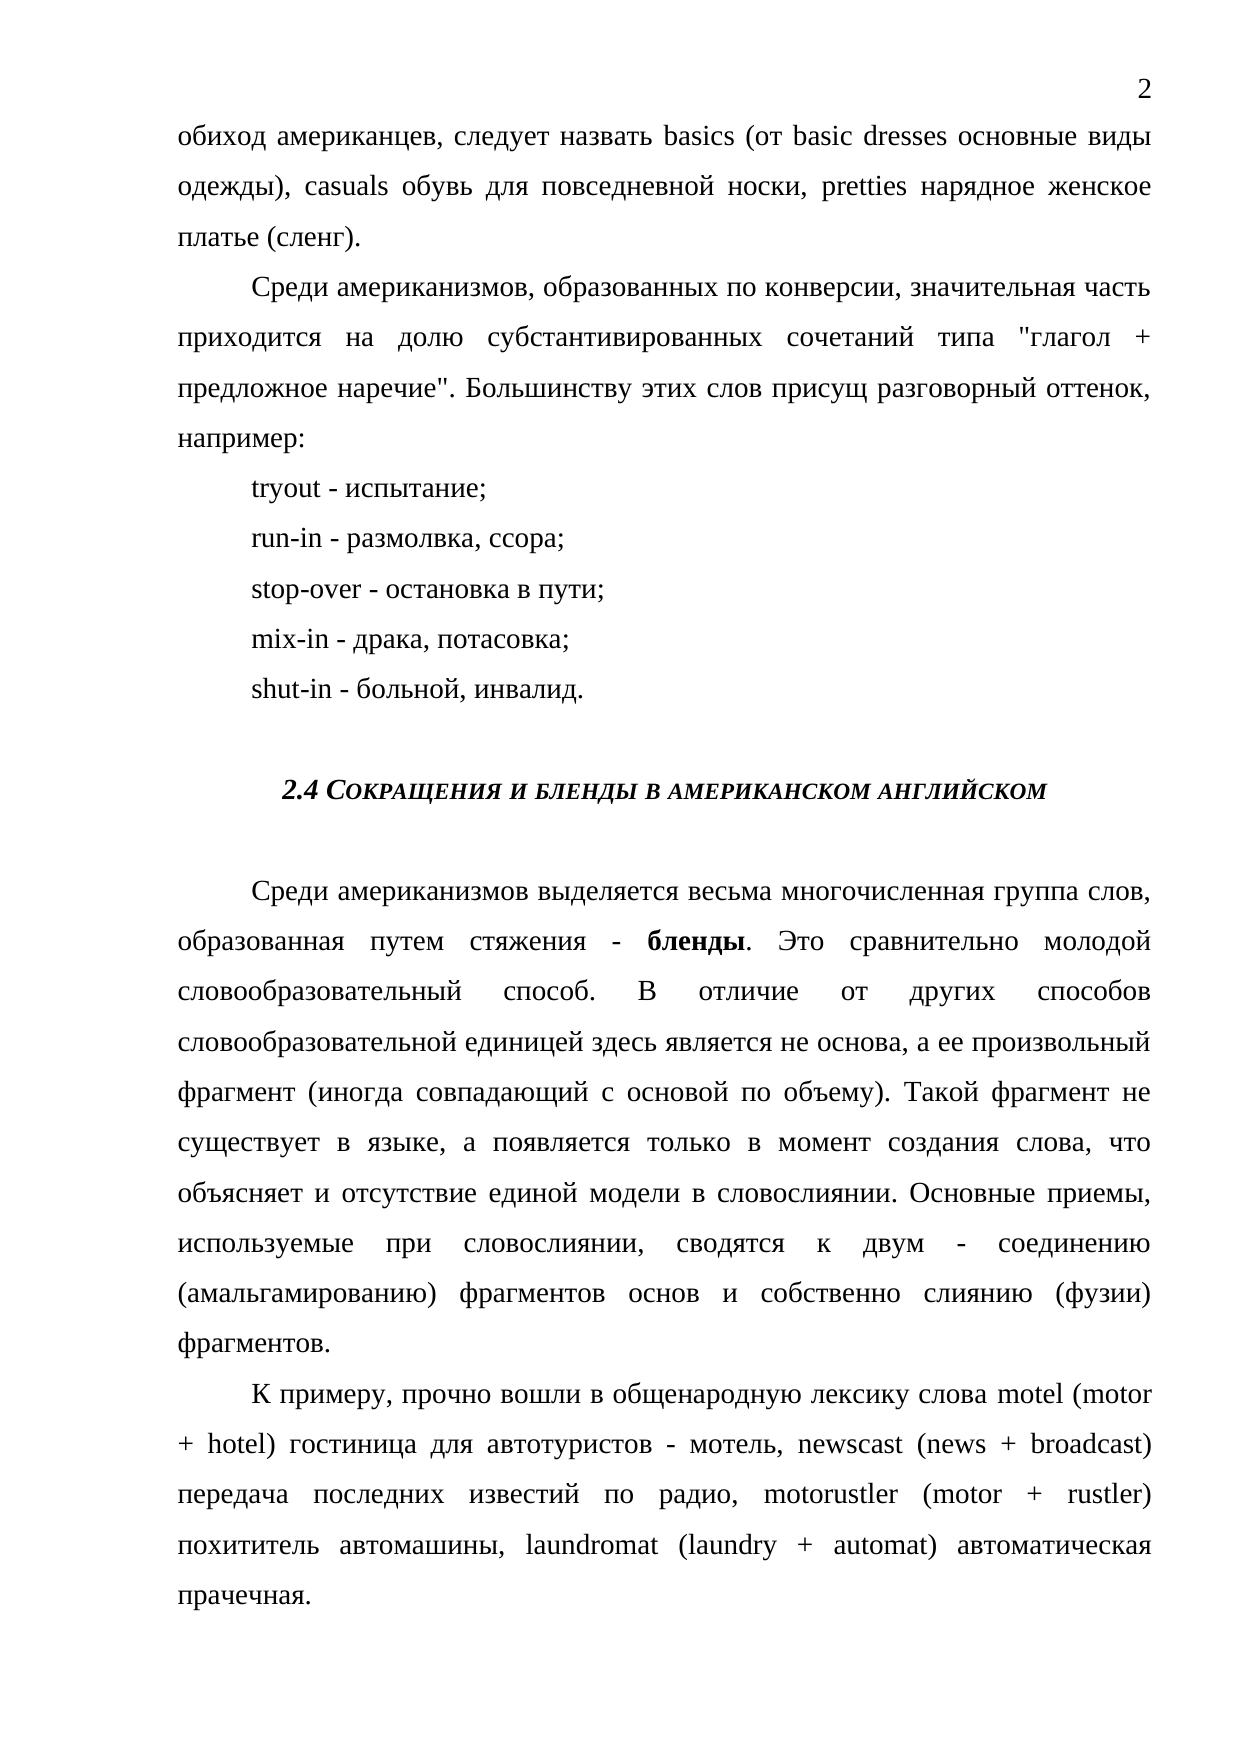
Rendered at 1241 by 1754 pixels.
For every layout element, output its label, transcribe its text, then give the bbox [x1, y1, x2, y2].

text tryout - испытание; [177, 470, 1152, 504]
text mix-in - драка, потасовка; [177, 621, 1152, 655]
text run-in - размолвка, ссора; [177, 521, 1152, 554]
text Среди американизмов выделяется весьма многочисленная группа слов, образованная путем стяжения - бленды. Это сравнительно молодой словообразовательный способ. В отличие от других способов словообразовательной единицей здесь является не основа, а ее произвольный фрагмент (иногда совпадающий с основой по объему). Такой фрагмент не существует в языке, а появляется только в момент создания слова, что объясняет и отсутствие единой модели в словослиянии. Основные приемы, используемые при словослиянии, сводятся к двум - соединению (амальгамированию) фрагментов основ и собственно слиянию (фузии) фрагментов. [177, 873, 1152, 1359]
text stop-over - остановка в пути; [177, 571, 1152, 604]
text К примеру, прочно вошли в общенародную лексику слова motel (motor + hotel) гостиница для автотуристов - мотель, newscast (news + broadcast) передача последних известий по радио, motorustler (motor + rustler) похититель автомашины, laundromat (laundry + automat) автоматическая прачечная. [177, 1376, 1152, 1611]
subtitle 2.4 Сокращения и бленды в американском английском [177, 772, 1152, 806]
text Среди американизмов, образованных по конверсии, значительная часть приходится на долю субстантивированных сочетаний типа "глагол + предложное наречие". Большинству этих слов присущ разговорный оттенок, например: [177, 269, 1152, 453]
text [177, 118, 1152, 252]
text shut-in - больной, инвалид. [177, 672, 1152, 705]
